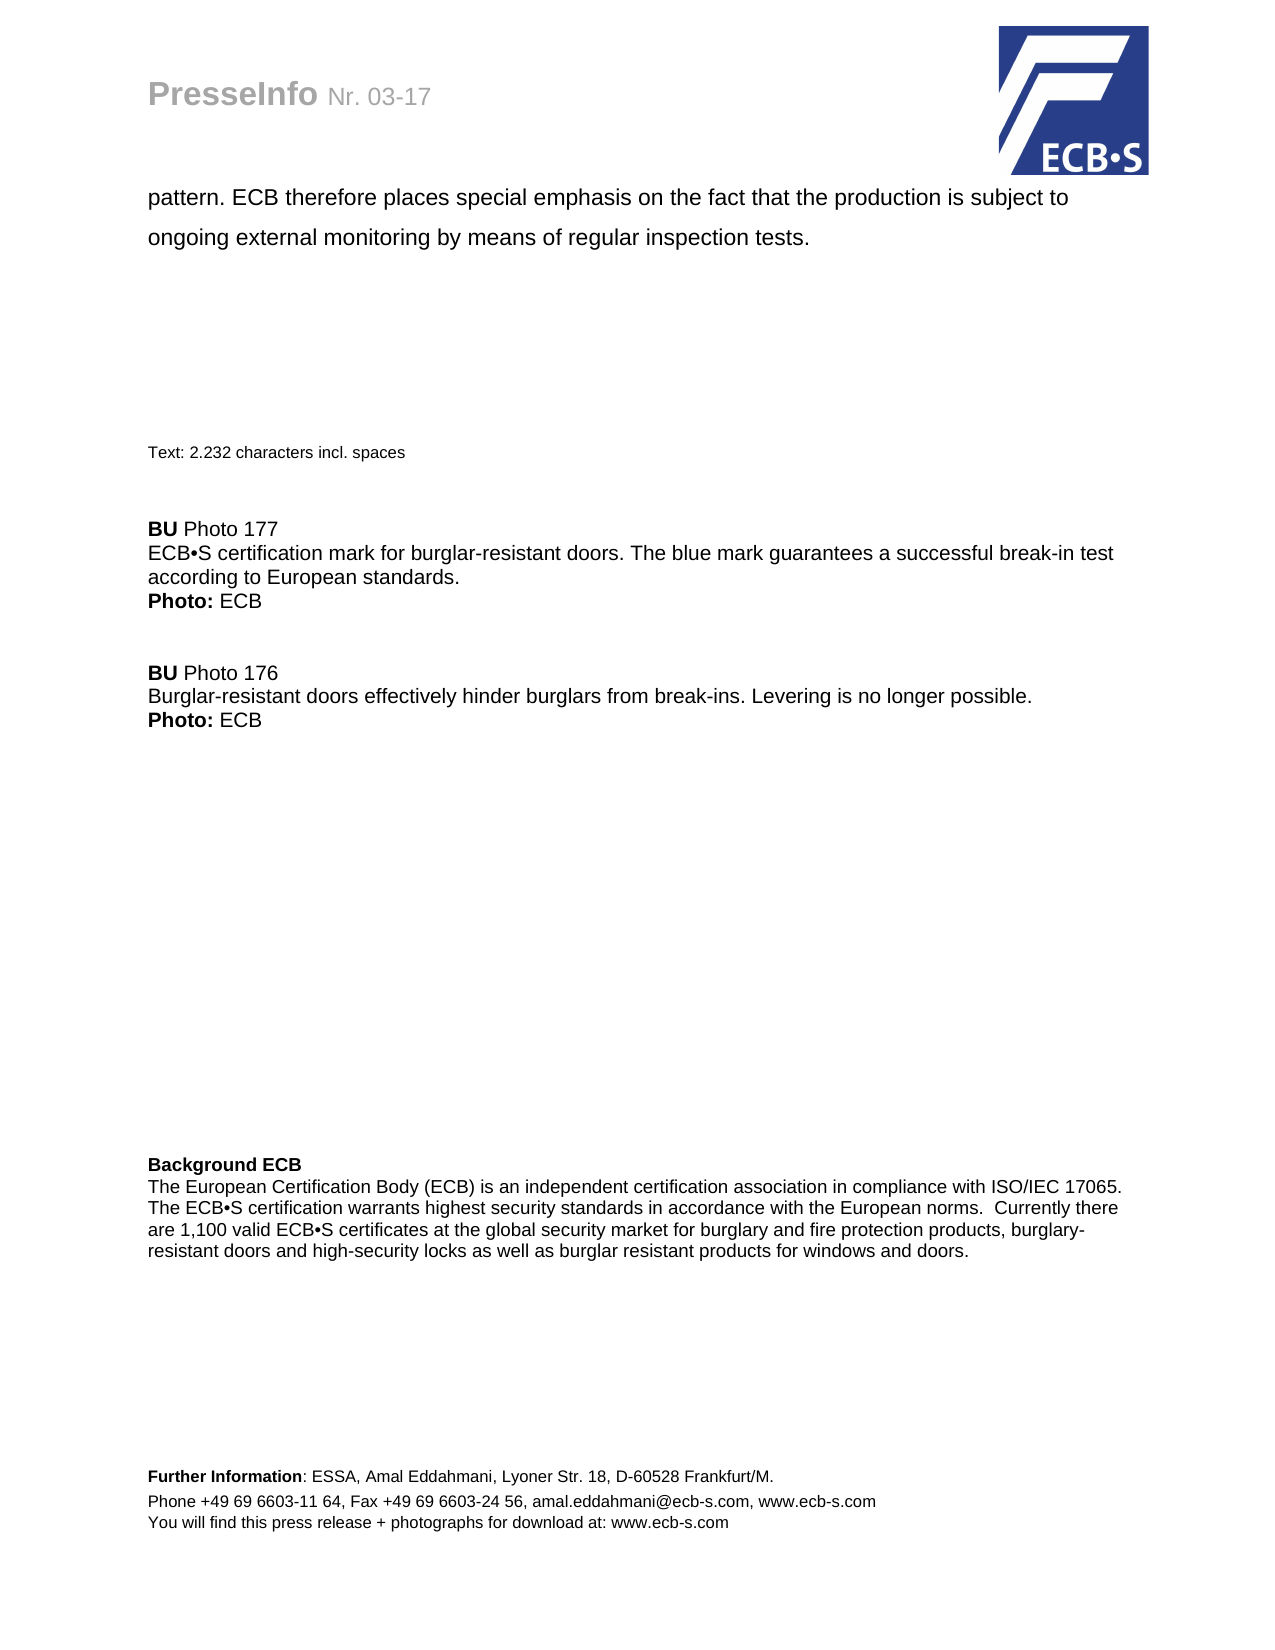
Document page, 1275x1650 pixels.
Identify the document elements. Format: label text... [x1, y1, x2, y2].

text BU Photo 177 [148, 517, 1127, 541]
text Text: 2.232 characters incl. spaces [148, 443, 1127, 462]
text ECB•S certification mark for burglar-resistant doors. The blue mark guarantees a successful break-in test according to European standards. [148, 541, 1127, 589]
text Photo: ECB [148, 708, 1127, 732]
text Photo: ECB [148, 589, 1127, 613]
text Burglar-resistant doors effectively hinder burglars from break-ins. Levering is no longer possible. [148, 684, 1127, 708]
text Background ECB [148, 1154, 1127, 1176]
picture [998, 26, 1149, 174]
text BU Photo 176 [148, 660, 1127, 684]
text The European Certification Body (ECB) is an independent certification association in compliance with ISO/IEC 17065. The ECB•S certification warrants highest security standards in accordance with the European norms. Currently there are 1,100 valid ECB•S certificates at the global security market for burglary and fire protection products, burglary-resistant doors and high-security locks as well as burglar resistant products for windows and doors. [148, 1176, 1127, 1262]
